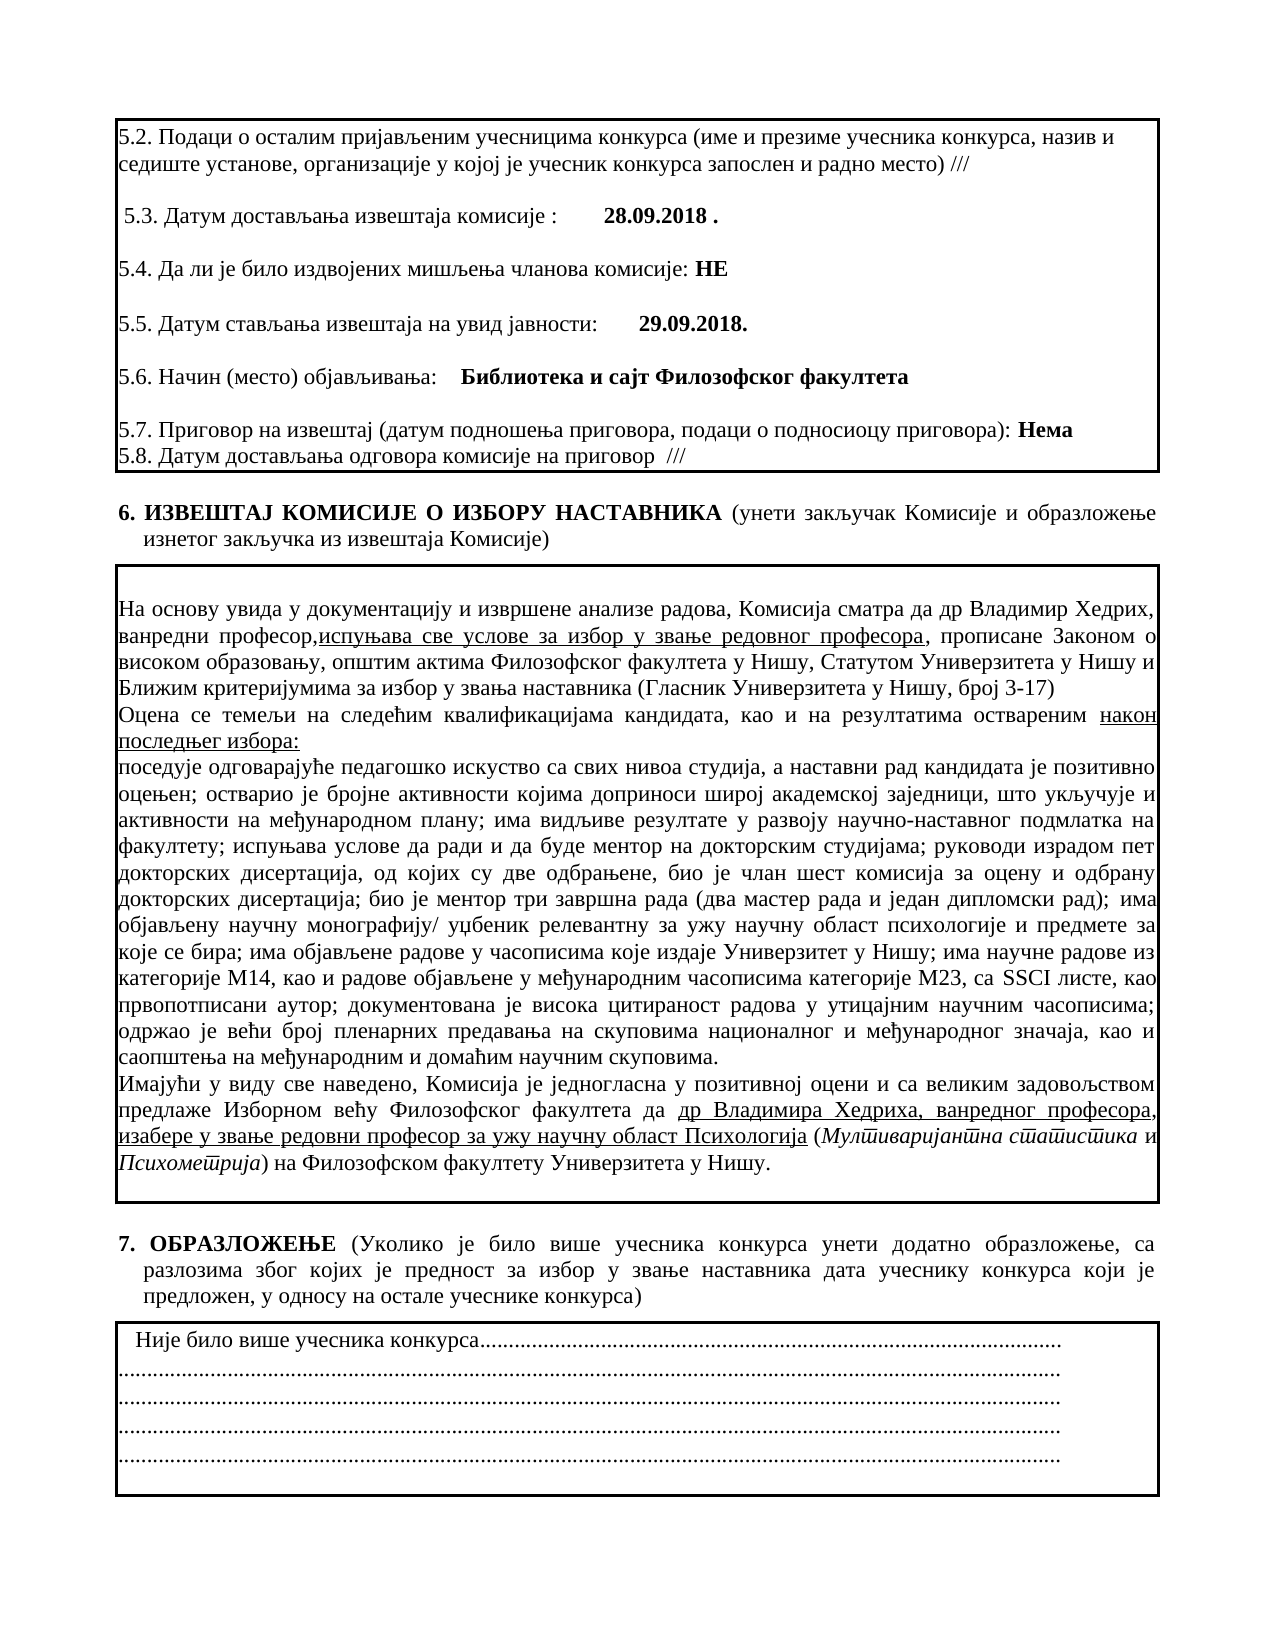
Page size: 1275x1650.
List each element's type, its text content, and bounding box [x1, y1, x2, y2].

text 5.4. Да ли је било издвојених мишљења чланова комисије: НЕ [118, 255, 1157, 281]
text Имајући у виду све наведено, Комисија је једногласна у позитивној оцени и са великим задовољством предлаже Изборном већу Филозофског факултета да др Владимира Хедриха, ванредног професора, изабере у звање редовни професор за ужу научну област Психологија (Мултиваријантна статистика и Психометрија) на Филозофском факултету Универзитета у Нишу. [118, 1070, 1157, 1175]
text Није било више учесника конкурса [118, 1324, 1157, 1353]
text 5.5. Датум стављања извештаја на увид јавности: 29.09.2018. [118, 310, 1157, 337]
text 5.8. Датум достављања одговора комисије на приговор /// [118, 437, 1157, 470]
text Оцена се темељи на следећим квалификацијама кандидата, као и на резултатима оствареним након последњег избора: [118, 701, 1157, 753]
text 5.7. Приговор на извештај (датум подношења приговора, подаци о подносиоцу приговора): Нема [118, 416, 1157, 437]
text 7. ОБРАЗЛОЖЕЊЕ (Уколико је било више учесника конкурса унети додатно образложење, са разлозима због којих је предност за избор у звање наставника дата учеснику конкурса који је предложен, у односу на остале учеснике конкурса) [118, 1229, 1157, 1309]
text На основу увида у документацију и извршене анализе радова, Комисија сматра да др Владимир Хедрих, ванредни професор,испуњава све услове за избор у звање редовног професора, прописане Законом о високом образовању, општим актима Филозофског факултета у Нишу, Статутом Универзитета у Нишу и Ближим критеријумима за избор у звања наставника (Гласник Универзитета у Нишу, број 3-17) [118, 595, 1157, 701]
text 5.6. Начин (место) објављивања: Библиотека и сајт Филозофског факултета [118, 363, 1157, 389]
text 6. ИЗВЕШТАЈ КОМИСИЈЕ О ИЗБОРУ НАСТАВНИКА (унети закључак Комисије и образложење изнетог закључка из извештаја Комисије) [118, 498, 1157, 551]
text 5.3. Датум достављања извештаја комисије : 28.09.2018 . [118, 202, 1157, 229]
text 5.2. Подаци о осталим пријављеним учесницима конкурса (име и презиме учесника конкурса, назив и седиште установе, организације у којој је учесник конкурса запослен и радно место) /// [118, 121, 1157, 176]
text поседује одговарајуће педагошко искуство са свих нивоа студија, а наставни рад кандидата је позитивно оцењен; остварио је бројне активности којима доприноси широј академској заједници, што укључује и активности на међународном плану; има видљиве резултате у развоју научно-наставног подмлатка на факултету; испуњава услове да ради и да буде ментор на докторским студијама; руководи израдом пет докторских дисертација, од којих су две одбрањене, био је члан шест комисија за оцену и одбрану докторских дисертација; био је ментор три завршна рада (два мастер рада и један дипломски рад); има објављену научну монографију/ уџбеник релевантну за ужу научну област психологије и предмете за које се бира; има објављене радове у часописима које издаје Универзитет у Нишу; има научне радове из категорије М14, као и радове објављене у међународним часописима категорије М23, са SSCI листе, као првопотписани аутор; документована је висока цитираност радова у утицајним научним часописима; одржао је већи број пленарних предавања на скуповима националног и међународног значаја, као и саопштења на међународним и домаћим научним скуповима. [118, 753, 1157, 1070]
